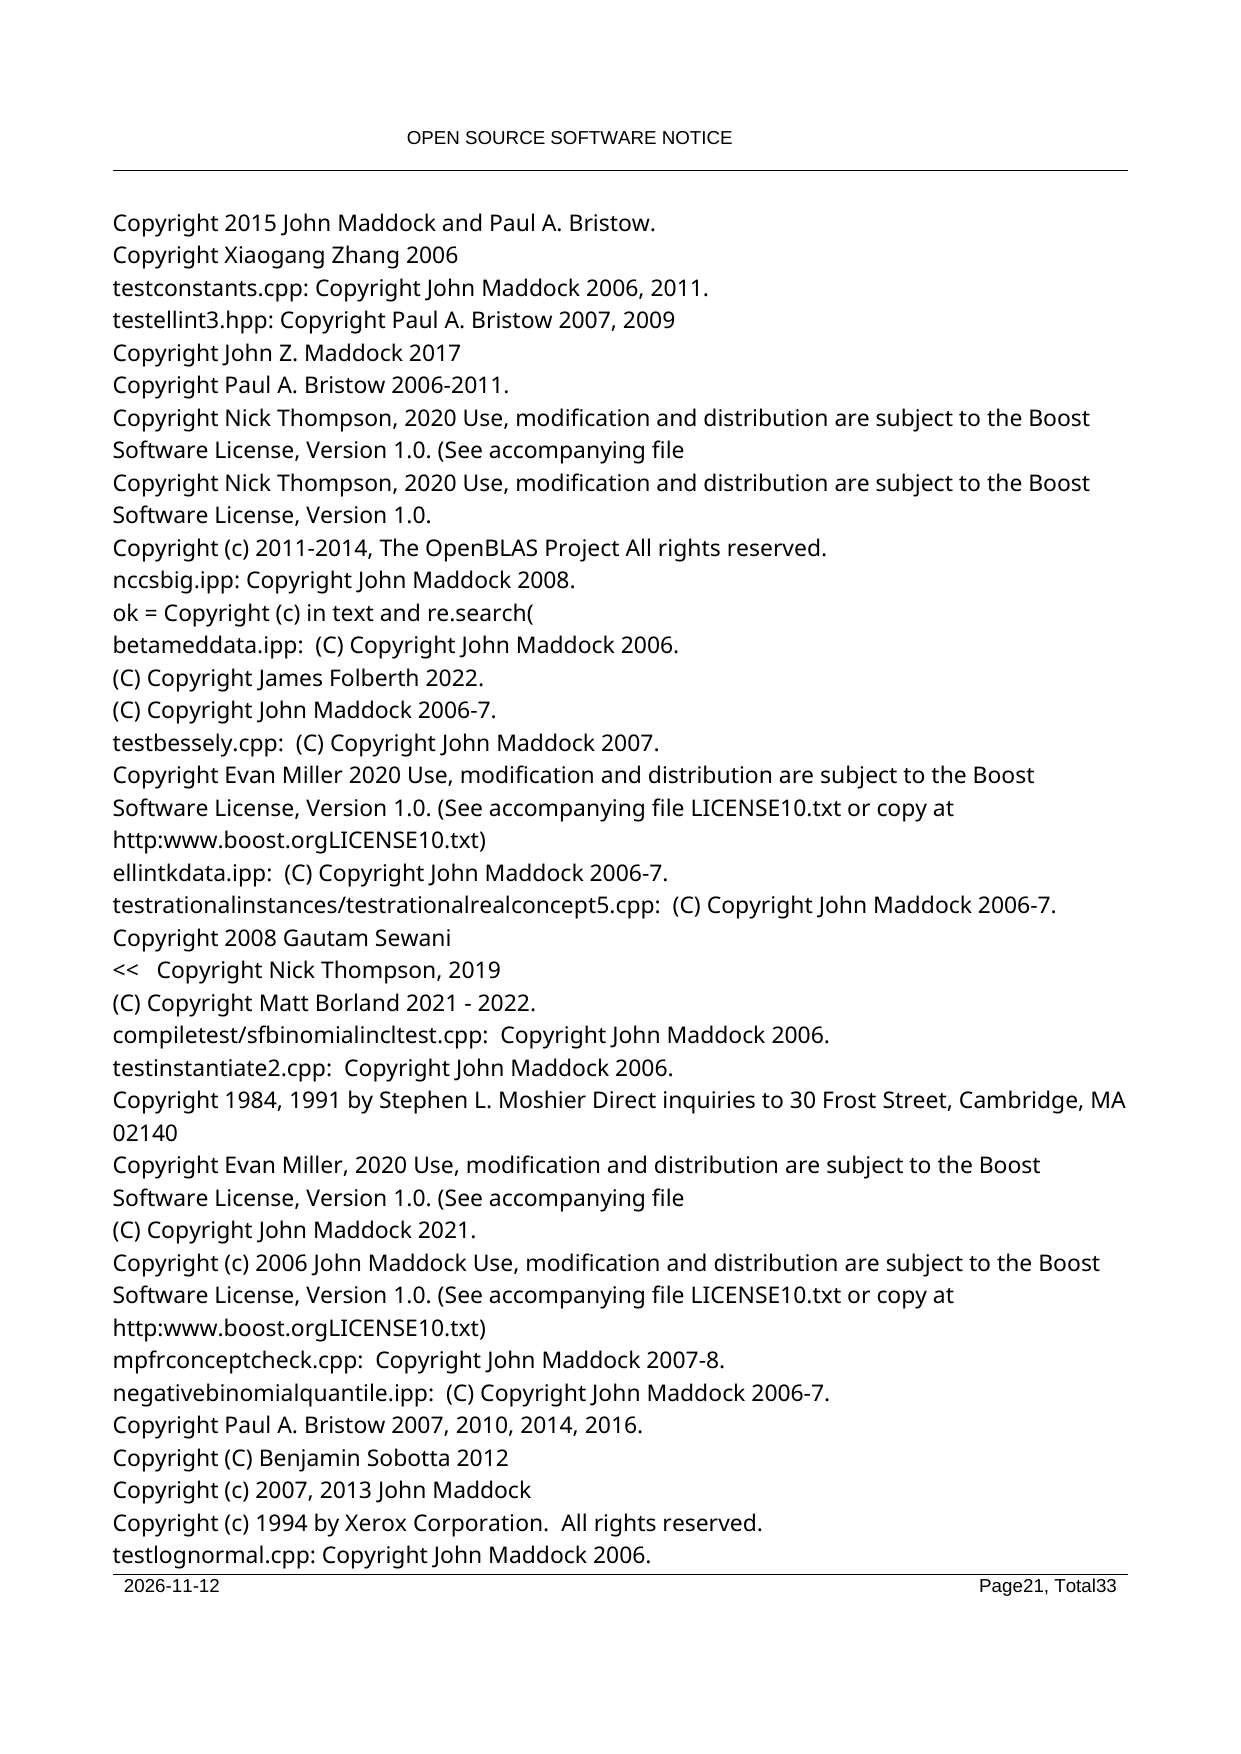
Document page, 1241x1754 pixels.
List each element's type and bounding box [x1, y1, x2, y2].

text [112, 206, 1128, 1571]
